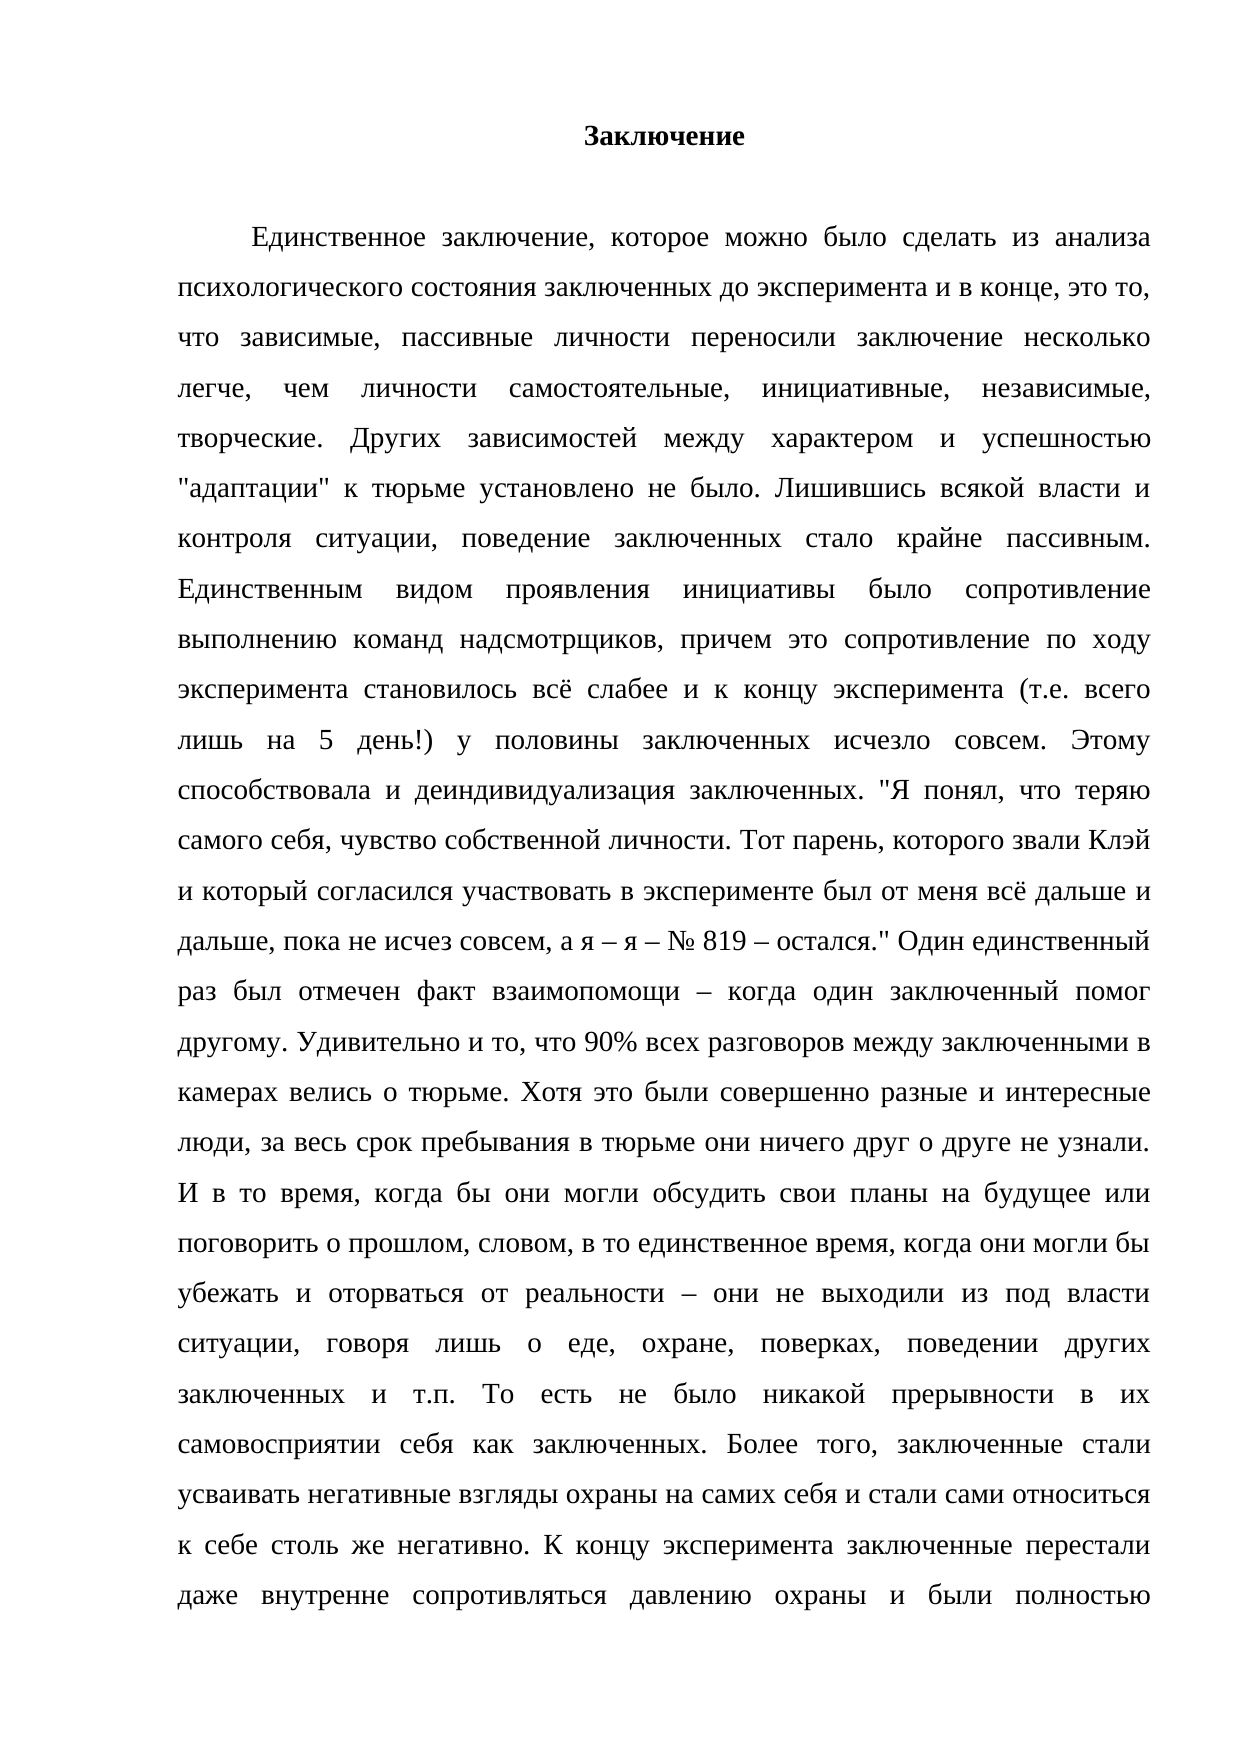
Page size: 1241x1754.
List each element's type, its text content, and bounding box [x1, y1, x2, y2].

text Заключение [177, 118, 1152, 152]
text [177, 219, 1152, 1611]
